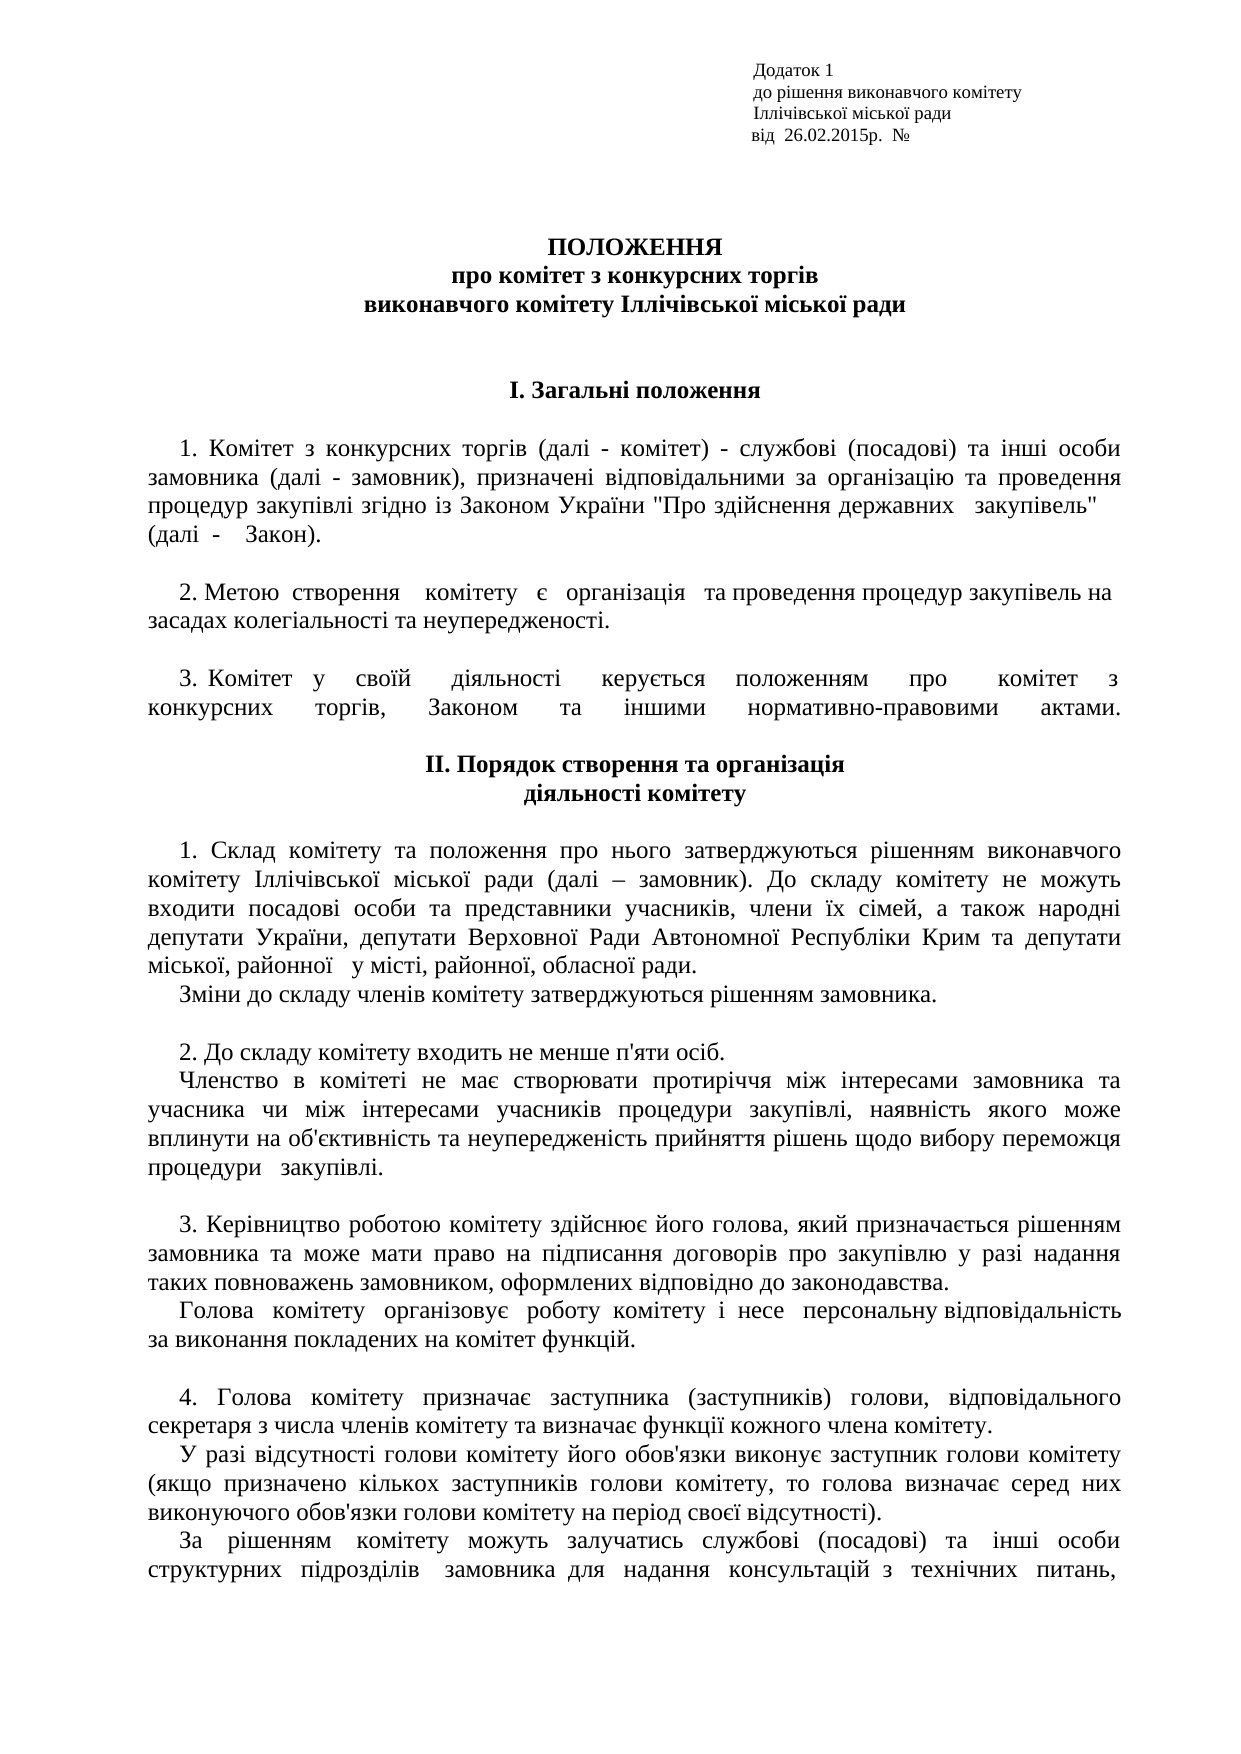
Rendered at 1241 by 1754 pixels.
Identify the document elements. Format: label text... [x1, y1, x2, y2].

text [148, 1525, 1122, 1583]
text 1. Склад комітету та положення про нього затверджуються рішенням виконавчого комітету Іллічівської міської ради (далі – замовник). До складу комітету не можуть входити посадові особи та представники учасників, члени їх сімей, а також народні депутати України, депутати Верховної Ради Автономної Республіки Крим та депутати міської, районної у місті, районної, обласної ради. [148, 835, 1122, 979]
text Іллічівської міської ради [148, 102, 1122, 124]
text I. Загальні положення [148, 375, 1122, 433]
text 1. Комітет з конкурсних торгів (далі - комітет) - службові (посадові) та інші особи замовника (далі - замовник), призначені відповідальними за організацію та проведення процедур закупівлі згідно із Законом України "Про здійснення державних...закупівель"…(далі..-…Закон). [148, 433, 1122, 577]
text ПОЛОЖЕННЯ про комітет з конкурсних торгів [148, 232, 1122, 289]
text II. Порядок створення та організація діяльності комітету [148, 749, 1122, 835]
text 2. Метою створення комітету є організація та проведення процедур закупівель на засадах колегіальності та неупередженості. [148, 577, 1122, 663]
text Голова комітету організовує роботу комітету і несе персональну відповідальність за виконання покладених на комітет функцій. [148, 1295, 1122, 1382]
text Членство в комітеті не має створювати протиріччя між інтересами замовника та учасника чи між інтересами учасників процедури закупівлі, наявність якого може вплинути на об'єктивність та неупередженість прийняття рішень щодо вибору переможця процедури,,,закупівлі. [148, 1065, 1122, 1209]
text У разі відсутності голови комітету його обов'язки виконує заступник голови комітету (якщо призначено кількох заступників голови комітету, то голова визначає серед них виконуючого обов'язки голови комітету на період своєї відсутності). [148, 1439, 1122, 1525]
text 3. Керівництво роботою комітету здійснює його голова, який призначається рішенням замовника та може мати право на підписання договорів про закупівлю у разі надання таких повноважень замовником, оформлених відповідно до законодавства. [148, 1209, 1122, 1295]
text 2. До складу комітету входить не менше п'яти осіб. [148, 1037, 1122, 1065]
text від 26.02.2015р. № [148, 124, 1122, 145]
text до рішення виконавчого комітету [148, 81, 1122, 102]
text 4. Голова комітету призначає заступника (заступників) голови, відповідального секретаря з числа членів комітету та визначає функції кожного члена комітету. [148, 1382, 1122, 1439]
text Додаток 1 [148, 59, 1122, 81]
text 3. Комітет у своїй діяльності керується положенням про комітет з конкурсних торгів, Законом та іншими нормативно-правовими актами. [148, 663, 1122, 749]
text Зміни до складу членів комітету затверджуються рішенням замовника. [148, 979, 1122, 1008]
text виконавчого комітету Іллічівської міської ради [148, 289, 1122, 375]
